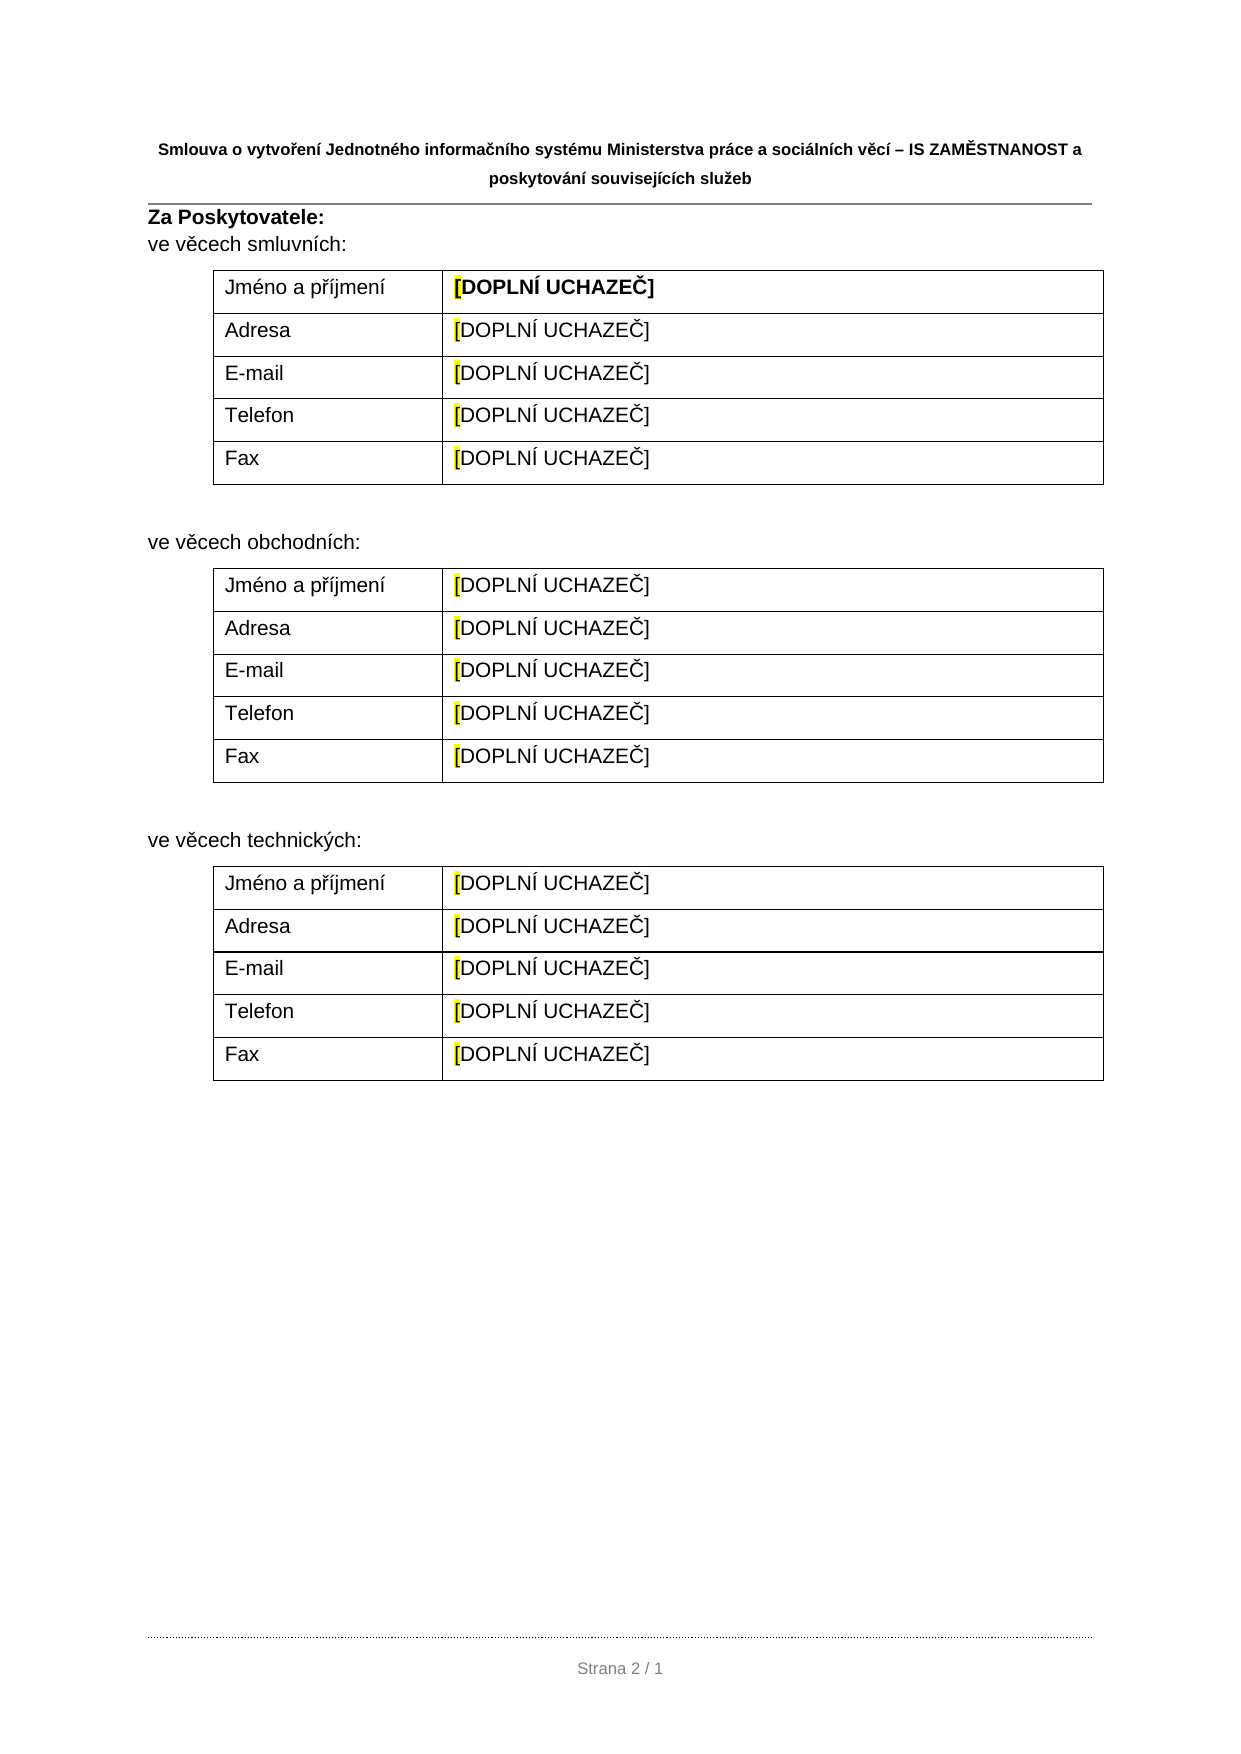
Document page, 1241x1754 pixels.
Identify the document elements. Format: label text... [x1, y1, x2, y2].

table_cell [443, 612, 1103, 653]
text ve věcech obchodních: [148, 526, 1092, 556]
table_header [443, 569, 1103, 611]
table_header [443, 271, 1103, 313]
table_cell Telefon [214, 697, 442, 739]
table_cell E-mail [214, 655, 442, 696]
table_cell E-mail [214, 953, 442, 994]
table_cell Adresa [214, 314, 442, 356]
table_cell Telefon [214, 399, 442, 441]
table_cell Fax [214, 740, 442, 782]
table_cell Telefon [214, 995, 442, 1037]
table_cell [443, 357, 1103, 398]
table_header Jméno a příjmení [214, 569, 442, 611]
text ve věcech smluvních: [148, 228, 1092, 258]
text Za Poskytovatele: [148, 205, 1092, 228]
table_cell [443, 995, 1103, 1037]
table_cell [443, 442, 1103, 484]
table_cell Fax [214, 442, 442, 484]
table_cell E-mail [214, 357, 442, 398]
table_header Jméno a příjmení [214, 271, 442, 313]
text ve věcech technických: [148, 824, 1092, 853]
table_cell Fax [214, 1038, 442, 1079]
table_cell Adresa [214, 612, 442, 653]
table_cell [443, 1038, 1103, 1079]
table_header [443, 867, 1103, 909]
table_cell Adresa [214, 910, 442, 951]
table_cell [443, 399, 1103, 441]
table_cell [443, 697, 1103, 739]
table_cell [443, 953, 1103, 994]
table_header Jméno a příjmení [214, 867, 442, 909]
table_cell [443, 740, 1103, 782]
table_cell [443, 655, 1103, 696]
table_cell [443, 910, 1103, 951]
table_cell [443, 314, 1103, 356]
